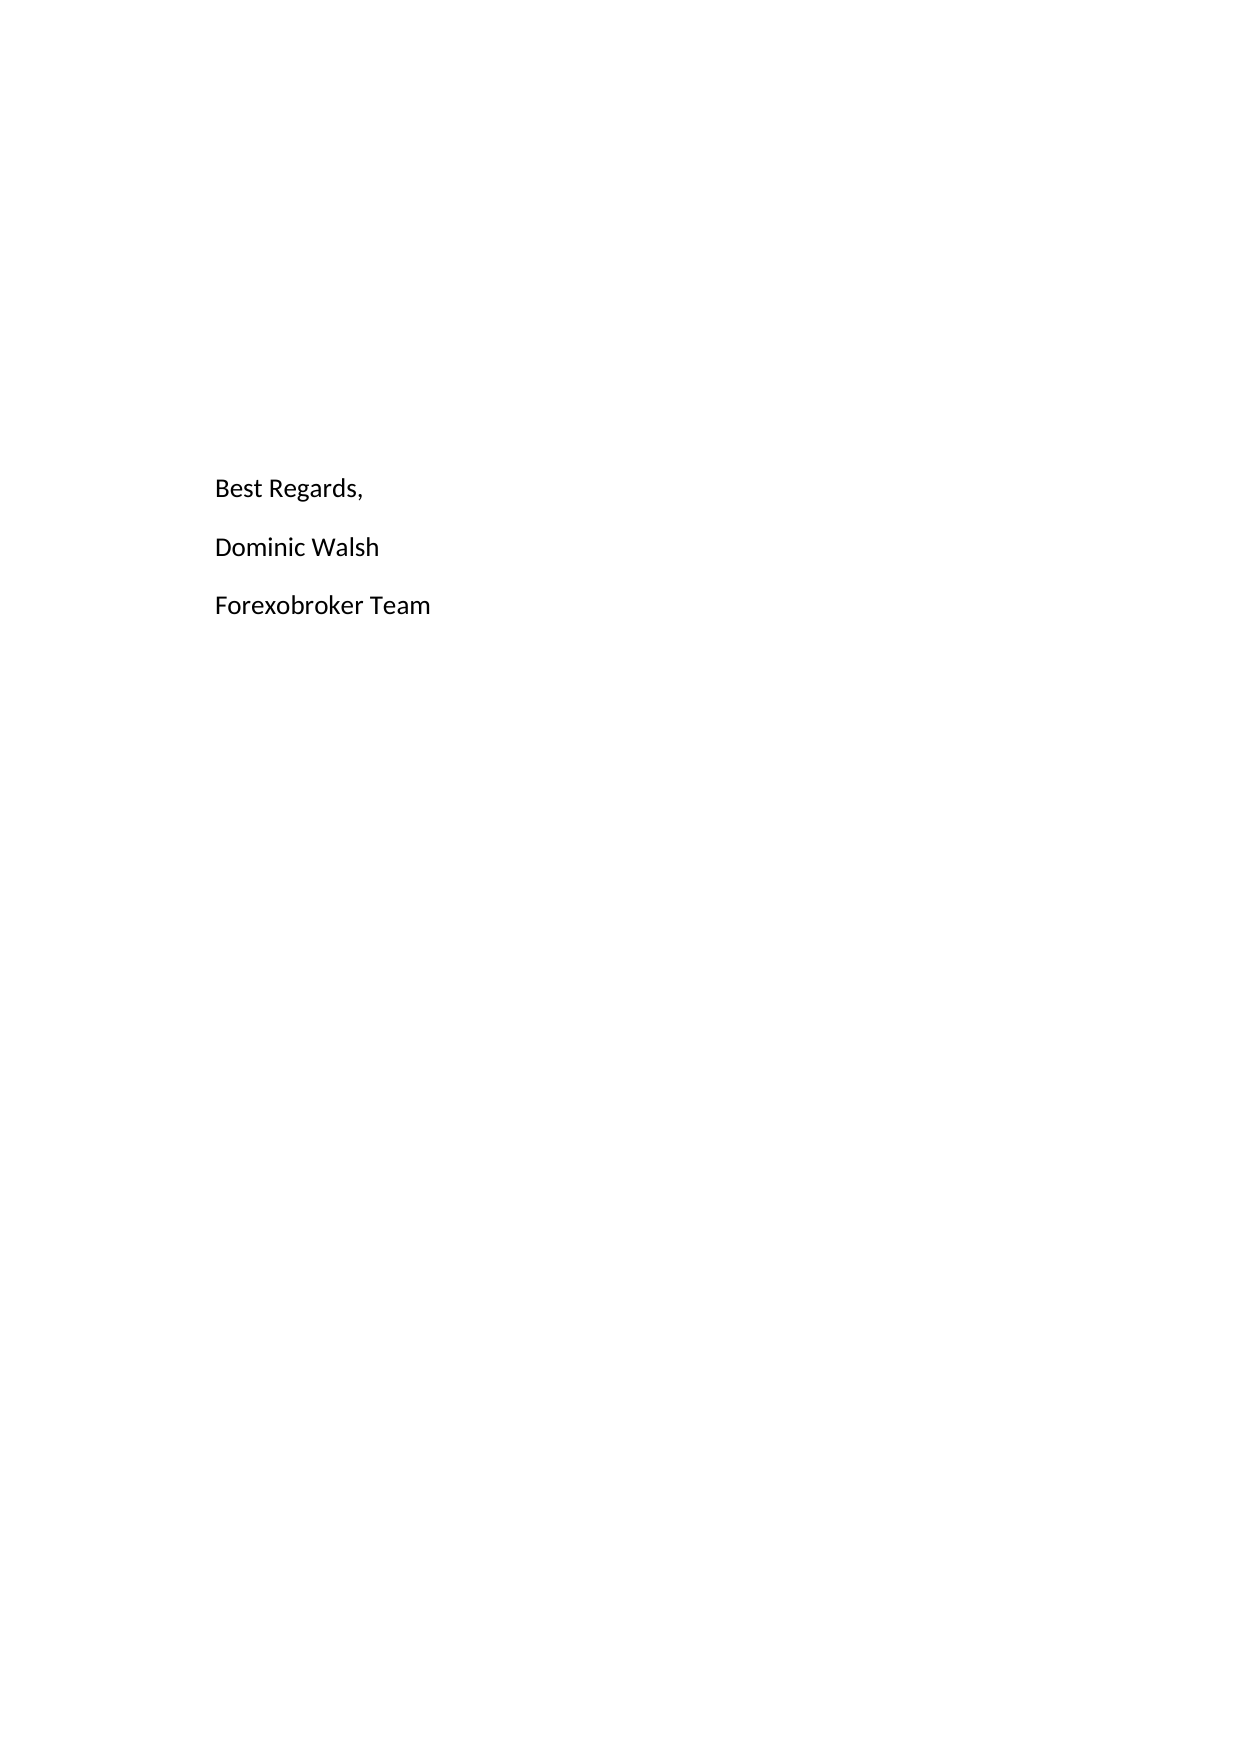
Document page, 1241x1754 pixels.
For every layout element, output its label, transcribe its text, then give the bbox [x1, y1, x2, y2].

text Best Regards, [215, 471, 1181, 504]
text Dominic Walsh [215, 530, 1181, 563]
text Forexobroker Team [215, 588, 1181, 621]
